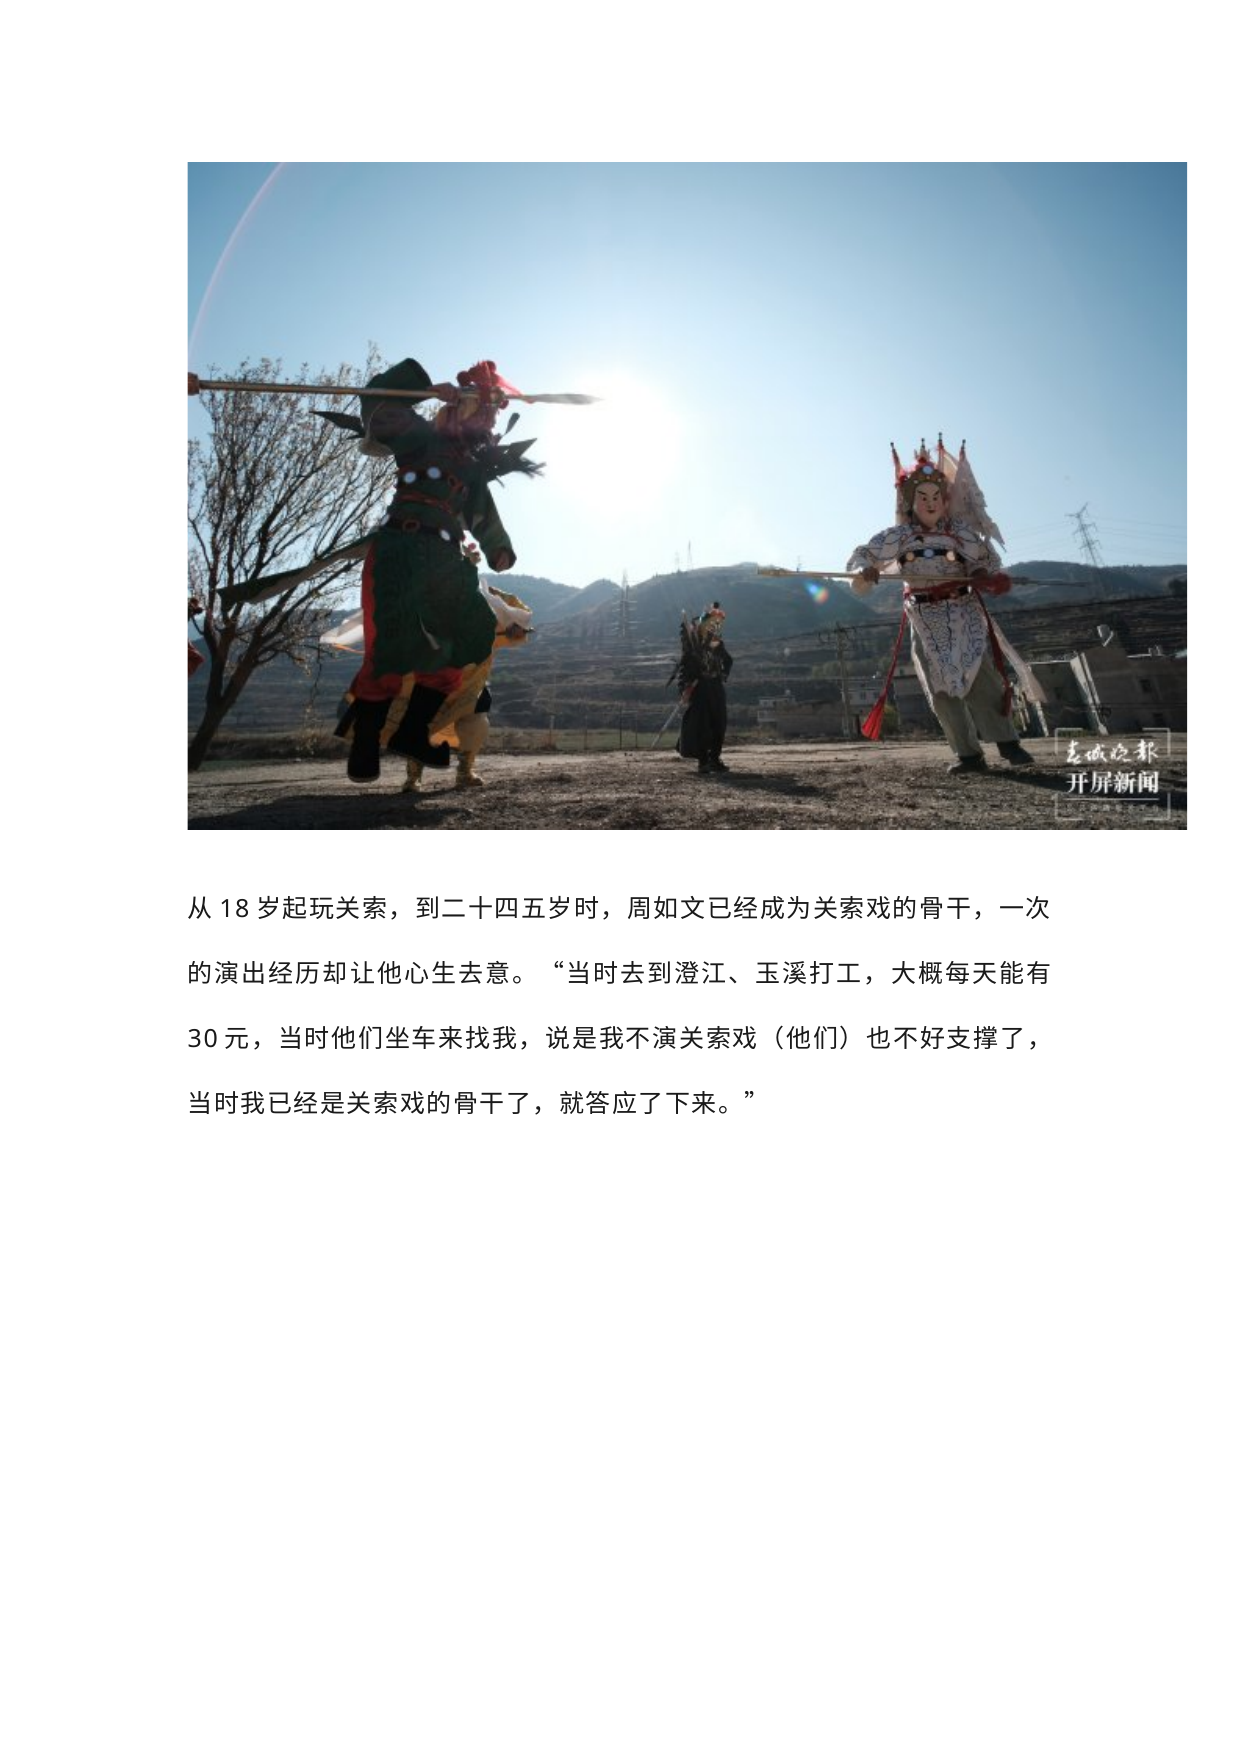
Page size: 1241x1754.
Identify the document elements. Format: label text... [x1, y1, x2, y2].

text 从18岁起玩关索，到二十四五岁时，周如文已经成为关索戏的骨干，一次的演出经历却让他心生去意。“当时去到澄江、玉溪打工，大概每天能有30元，当时他们坐车来找我，说是我不演关索戏（他们）也不好支撑了，当时我已经是关索戏的骨干了，就答应了下来。” [187, 874, 1053, 1134]
picture [187, 162, 1188, 830]
